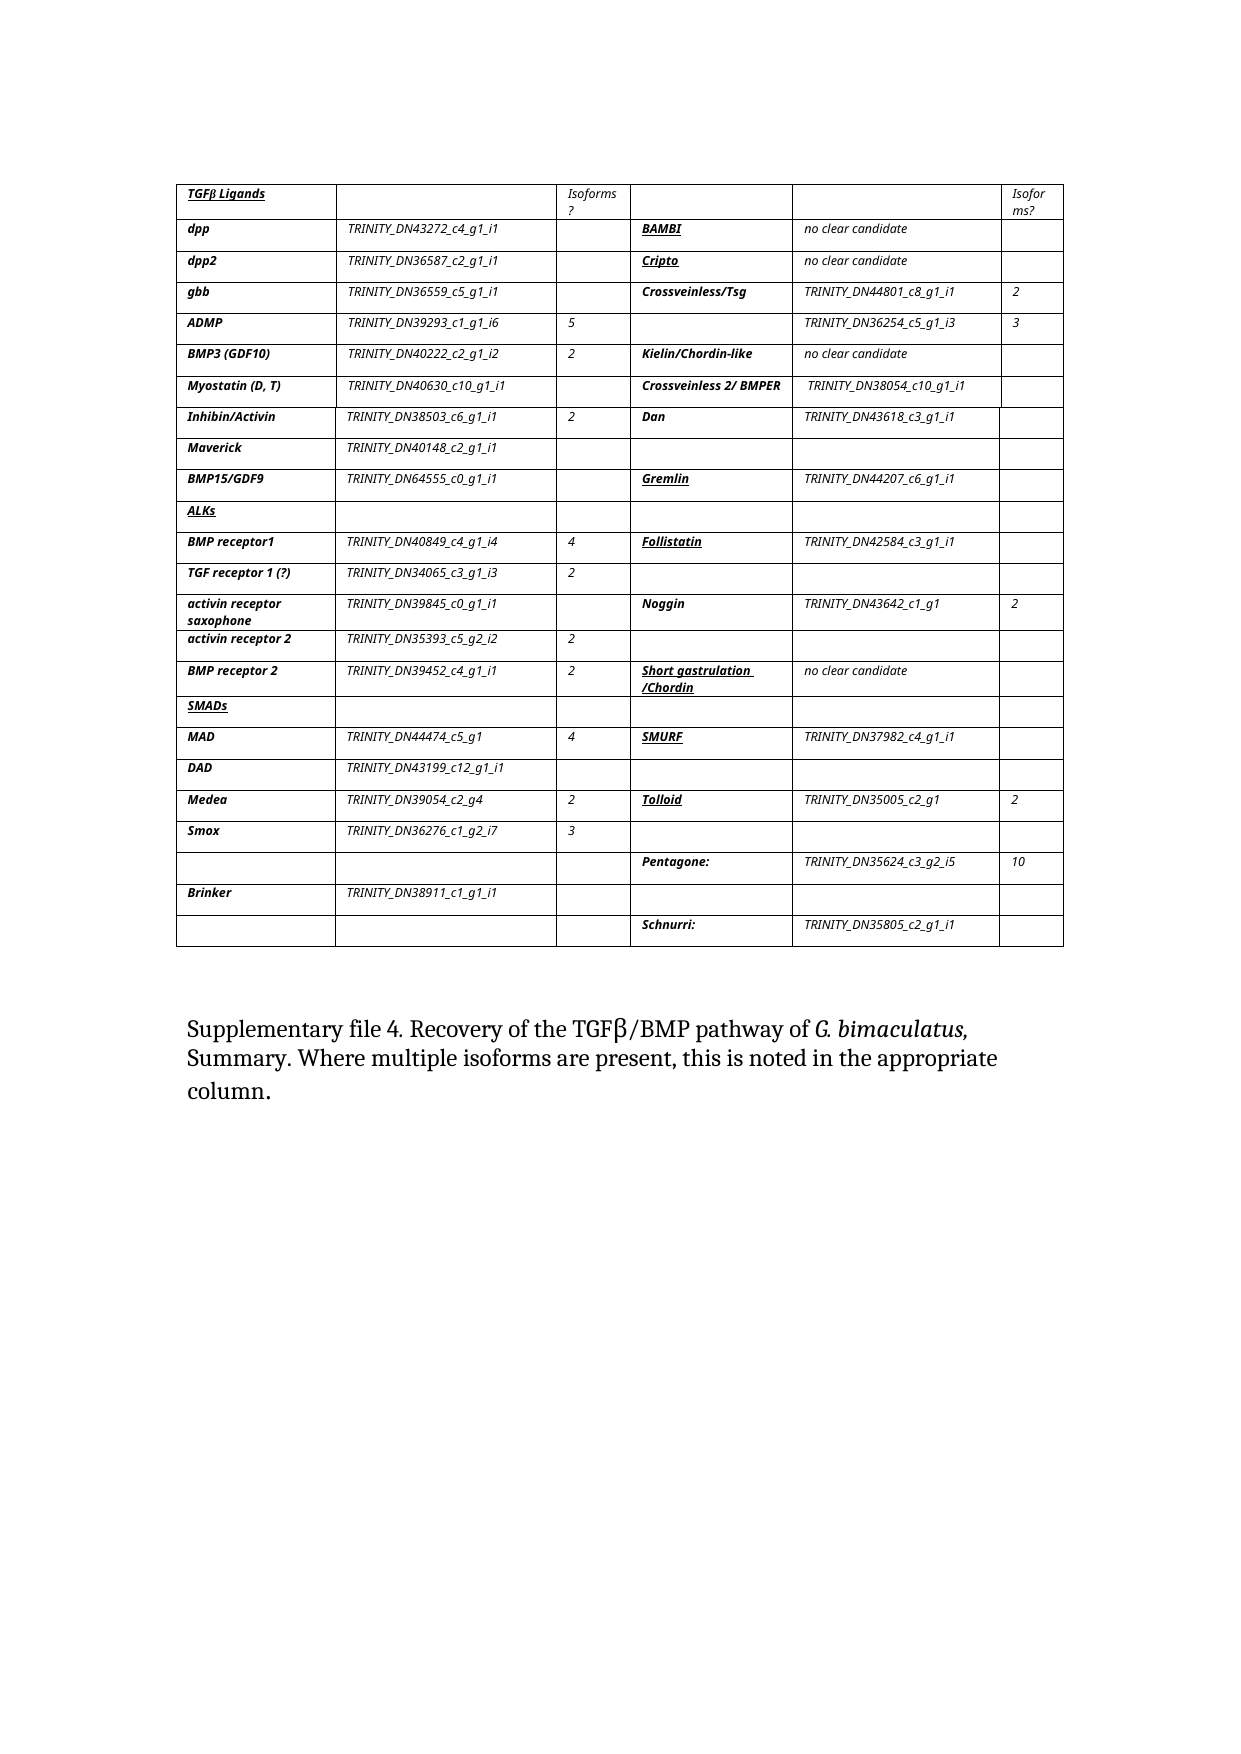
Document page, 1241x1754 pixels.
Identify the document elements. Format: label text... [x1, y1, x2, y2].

table_cell [336, 853, 556, 883]
table_cell [557, 697, 630, 727]
text Supplementary file 4. Recovery of the TGFβ/BMP pathway of G. bimaculatus, Summary. Where multiple isoforms are present, this is noted in the appropriate column. [187, 1015, 1053, 1107]
table_cell TRINITY_DN38503_c6_g1_i1 [336, 408, 556, 438]
table_cell [557, 760, 630, 790]
table_cell [557, 916, 630, 946]
table_cell 2 [557, 662, 630, 696]
table_cell TRINITY_DN39293_c1_g1_i6 [337, 314, 556, 344]
table_cell TRINITY_DN40630_c10_g1_i1 [337, 377, 556, 407]
table_cell Noggin [631, 595, 792, 629]
table_cell [557, 595, 630, 629]
table_header [631, 185, 792, 219]
table_cell [793, 564, 999, 594]
table_cell BMP15/GDF9 [177, 470, 335, 501]
table_cell [631, 822, 792, 852]
table_cell [557, 377, 630, 407]
table_cell Crossveinless/Tsg [631, 283, 792, 313]
table_cell TRINITY_DN35005_c2_g1 [793, 791, 999, 821]
table_cell [1000, 760, 1063, 790]
table_cell activin receptor saxophone [177, 595, 335, 629]
table_cell 2 [557, 631, 630, 661]
table_cell TRINITY_DN40148_c2_g1_i1 [336, 439, 556, 469]
table_cell TRINITY_DN39845_c0_g1_i1 [336, 595, 556, 629]
table_cell [557, 885, 630, 915]
table_cell [557, 252, 630, 282]
table_cell [1002, 252, 1063, 282]
table_cell dpp [177, 220, 336, 251]
table_cell [1000, 822, 1063, 852]
table_cell Dan [631, 408, 792, 438]
table_cell Inhibin/Activin [177, 408, 335, 438]
table_cell TRINITY_DN39452_c4_g1_i1 [336, 662, 556, 696]
table_cell Gremlin [631, 470, 792, 501]
table_header TGFβ Ligands [177, 185, 336, 219]
table_cell 2 [1000, 791, 1063, 821]
table_cell BMP receptor 2 [177, 662, 335, 696]
table_cell TRINITY_DN43618_c3_g1_i1 [793, 408, 999, 438]
table_cell TRINITY_DN38054_c10_g1_i1 [793, 377, 1001, 407]
table_cell Myostatin (D, T) [177, 377, 336, 407]
table_cell TRINITY_DN37982_c4_g1_i1 [793, 728, 999, 758]
table_cell [1002, 345, 1063, 376]
table_cell TRINITY_DN43642_c1_g1 [793, 595, 999, 629]
table_cell 4 [557, 533, 630, 563]
table_cell [557, 853, 630, 883]
table_cell Tolloid [631, 791, 792, 821]
table_cell [793, 822, 999, 852]
table_cell [177, 916, 335, 946]
table_cell [177, 853, 335, 883]
table_cell Maverick [177, 439, 335, 469]
table_cell Kielin/Chordin-like [631, 345, 792, 376]
table_cell 4 [557, 728, 630, 758]
table_cell [557, 470, 630, 501]
table_cell TRINITY_DN42584_c3_g1_i1 [793, 533, 999, 563]
table_cell dpp2 [177, 252, 336, 282]
table_cell [631, 697, 792, 727]
table_cell 2 [1000, 595, 1063, 629]
table_cell [1000, 662, 1063, 696]
table_cell [1000, 439, 1063, 469]
table_cell [631, 314, 792, 344]
table_cell Crossveinless 2/ BMPER [631, 377, 792, 407]
table_header Isoforms? [1002, 185, 1063, 219]
table_cell [336, 916, 556, 946]
table_cell [631, 631, 792, 661]
table_cell Smox [177, 822, 335, 852]
table_cell 3 [557, 822, 630, 852]
table_cell TRINITY_DN34065_c3_g1_i3 [336, 564, 556, 594]
table_cell [557, 220, 630, 251]
table_cell [1002, 220, 1063, 251]
table_header Isoforms? [557, 185, 630, 219]
table_cell Medea [177, 791, 335, 821]
table_cell TRINITY_DN44474_c5_g1 [336, 728, 556, 758]
table_cell TRINITY_DN36254_c5_g1_i3 [793, 314, 1001, 344]
table_cell Cripto [631, 252, 792, 282]
table_cell no clear candidate [793, 252, 1001, 282]
table_cell Pentagone: [631, 853, 792, 883]
table_cell TRINITY_DN40849_c4_g1_i4 [336, 533, 556, 563]
table_cell BAMBI [631, 220, 792, 251]
table_cell [793, 697, 999, 727]
table_cell TRINITY_DN36276_c1_g2_i7 [336, 822, 556, 852]
table_cell TRINITY_DN44801_c8_g1_i1 [793, 283, 1001, 313]
table_cell ALKs [177, 502, 335, 532]
table_cell 2 [557, 345, 630, 376]
table_cell TRINITY_DN39054_c2_g4 [336, 791, 556, 821]
table_cell TRINITY_DN35624_c3_g2_i5 [793, 853, 999, 883]
table_cell 2 [557, 791, 630, 821]
table_cell no clear candidate [793, 662, 999, 696]
table_cell SMADs [177, 697, 335, 727]
table_cell DAD [177, 760, 335, 790]
table_cell TRINITY_DN64555_c0_g1_i1 [336, 470, 556, 501]
table_cell TRINITY_DN43272_c4_g1_i1 [337, 220, 556, 251]
table_cell MAD [177, 728, 335, 758]
table_cell [1000, 533, 1063, 563]
table_cell [793, 760, 999, 790]
table_cell 2 [557, 564, 630, 594]
table_cell 3 [1002, 314, 1063, 344]
table_cell TRINITY_DN43199_c12_g1_i1 [336, 760, 556, 790]
table_cell BMP3 (GDF10) [177, 345, 336, 376]
table_cell TRINITY_DN35393_c5_g2_i2 [336, 631, 556, 661]
table_cell [793, 439, 999, 469]
table_cell [1000, 470, 1063, 501]
table_cell TRINITY_DN40222_c2_g1_i2 [337, 345, 556, 376]
table_cell [631, 760, 792, 790]
table_cell [336, 502, 556, 532]
table_cell [793, 502, 999, 532]
table_cell [1000, 564, 1063, 594]
table_cell no clear candidate [793, 345, 1001, 376]
table_cell [1000, 728, 1063, 758]
table_cell [1000, 916, 1063, 946]
table_cell [793, 885, 999, 915]
table_cell TRINITY_DN35805_c2_g1_i1 [793, 916, 999, 946]
table_cell TRINITY_DN44207_c6_g1_i1 [793, 470, 999, 501]
table_cell [1000, 631, 1063, 661]
table_cell [1000, 408, 1063, 438]
table_cell [793, 631, 999, 661]
table_cell BMP receptor1 [177, 533, 335, 563]
table_cell gbb [177, 283, 336, 313]
table_cell Follistatin [631, 533, 792, 563]
table_cell [631, 439, 792, 469]
table_cell TRINITY_DN38911_c1_g1_i1 [336, 885, 556, 915]
table_cell 5 [557, 314, 630, 344]
table_cell SMURF [631, 728, 792, 758]
table_cell Schnurri: [631, 916, 792, 946]
table_cell [631, 502, 792, 532]
table_cell [1000, 885, 1063, 915]
table_cell [557, 502, 630, 532]
table_cell [1000, 697, 1063, 727]
table_cell Short gastrulation /Chordin [631, 662, 792, 696]
table_cell [631, 564, 792, 594]
table_cell [1002, 377, 1063, 407]
table_cell activin receptor 2 [177, 631, 335, 661]
table_cell 10 [1000, 853, 1063, 883]
table_cell [1000, 502, 1063, 532]
table_cell ADMP [177, 314, 336, 344]
table_cell TRINITY_DN36559_c5_g1_i1 [337, 283, 556, 313]
table_header [337, 185, 556, 219]
table_cell no clear candidate [793, 220, 1001, 251]
table_cell [631, 885, 792, 915]
table_cell [557, 283, 630, 313]
table_cell Brinker [177, 885, 335, 915]
table_cell 2 [557, 408, 630, 438]
table_cell TGF receptor 1 (?) [177, 564, 335, 594]
table_cell TRINITY_DN36587_c2_g1_i1 [337, 252, 556, 282]
table_header [793, 185, 1001, 219]
table_cell [557, 439, 630, 469]
table_cell [336, 697, 556, 727]
table_cell 2 [1002, 283, 1063, 313]
